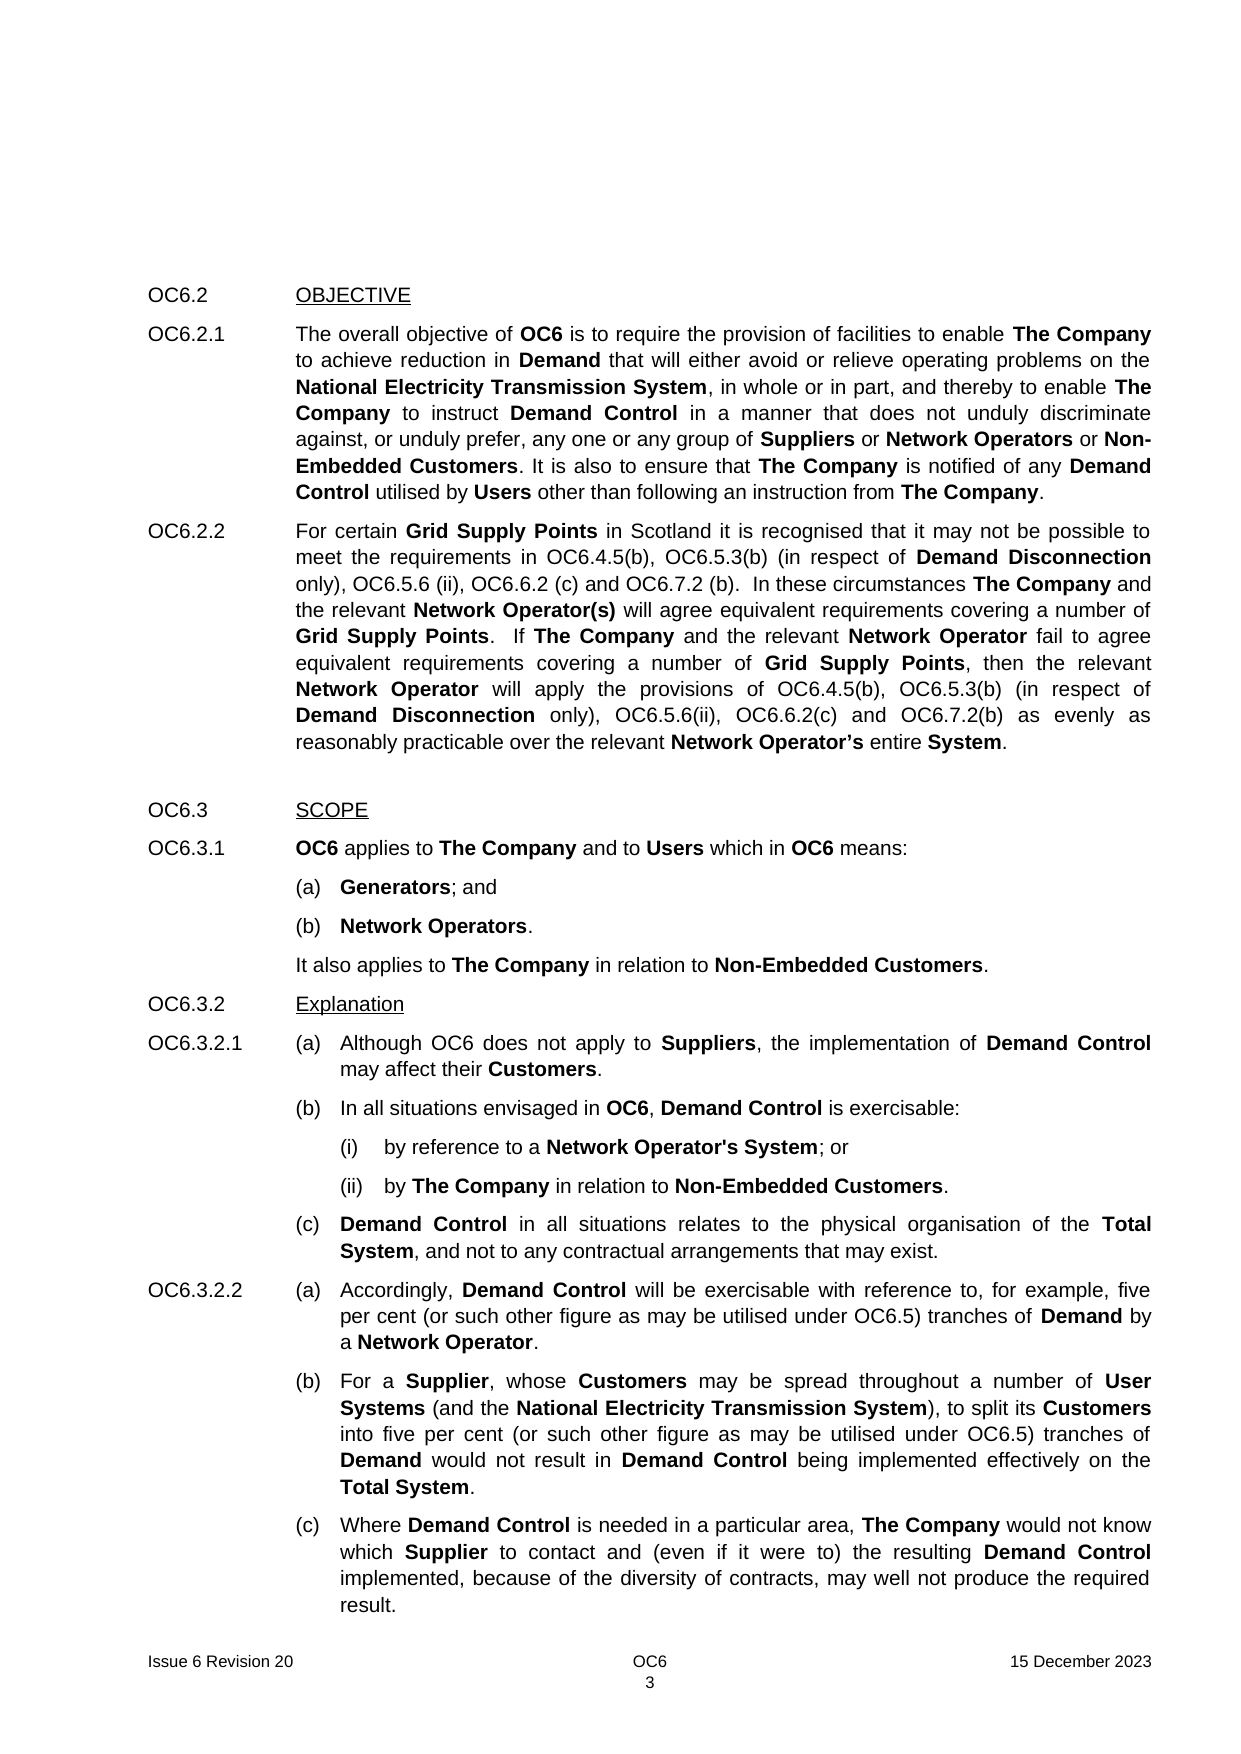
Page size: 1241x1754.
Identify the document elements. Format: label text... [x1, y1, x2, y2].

text (i) by reference to a Network Operators System; or [340, 1134, 1152, 1158]
text (b) Network Operators. [295, 914, 1152, 938]
text OC6.3.2 Explanation [148, 992, 1152, 1016]
text It also applies to The Company in relation to Non-Embedded Customers. [148, 953, 1152, 977]
text OC6.3.1 OC6 applies to The Company and to Users which in OC6 means: [148, 836, 1152, 860]
text OC6.2 OBJECTIVE [148, 283, 1152, 307]
text OC6.2.2 For certain Grid Supply Points in Scotland it is recognised that it may not be possible to meet the requirements in OC6.4.5(b), OC6.5.3(b) (in respect of Demand Disconnection only), OC6.5.6 (ii), OC6.6.2 (c) and OC6.7.2 (b). In these circumstances The Company and the relevant Network Operator(s) will agree equivalent requirements covering a number of Grid Supply Points. If The Company and the relevant Network Operator fail to agree equivalent requirements covering a number of Grid Supply Points, then the relevant Network Operator will apply the provisions of OC6.4.5(b), OC6.5.3(b) (in respect of Demand Disconnection only), OC6.5.6(ii), OC6.6.2(c) and OC6.7.2(b) as evenly as reasonably practicable over the relevant Network Operator’s entire System. [148, 519, 1152, 753]
text OC6.3 SCOPE [148, 797, 1152, 821]
text (ii) by The Company in relation to Non-Embedded Customers. [340, 1173, 1152, 1197]
text (b) For a Supplier, whose Customers may be spread throughout a number of User Systems (and the National Electricity Transmission System), to split its Customers into five per cent (or such other figure as may be utilised under OC6.5) tranches of Demand would not result in Demand Control being implemented effectively on the Total System. [295, 1369, 1152, 1498]
text (a) Generators; and [295, 875, 1152, 899]
text (c) Where Demand Control is needed in a particular area, The Company would not know which Supplier to contact and (even if it were to) the resulting Demand Control implemented, because of the diversity of contracts, may well not produce the required result. [295, 1513, 1152, 1616]
text OC6.3.2.1 (a) Although OC6 does not apply to Suppliers, the implementation of Demand Control may affect their Customers. [148, 1031, 1152, 1081]
text OC6.2.1 The overall objective of OC6 is to require the provision of facilities to enable The Company to achieve reduction in Demand that will either avoid or relieve operating problems on the National Electricity Transmission System, in whole or in part, and thereby to enable The Company to instruct Demand Control in a manner that does not unduly discriminate against, or unduly prefer, any one or any group of Suppliers or Network Operators or Non-Embedded Customers. It is also to ensure that The Company is notified of any Demand Control utilised by Users other than following an instruction from The Company. [148, 322, 1152, 504]
text OC6.3.2.2 (a) Accordingly, Demand Control will be exercisable with reference to, for example, five per cent (or such other figure as may be utilised under OC6.5) tranches of Demand by a Network Operator. [148, 1277, 1152, 1354]
text (b) In all situations envisaged in OC6, Demand Control is exercisable: [295, 1096, 1152, 1120]
text (c) Demand Control in all situations relates to the physical organisation of the Total System, and not to any contractual arrangements that may exist. [295, 1212, 1152, 1263]
